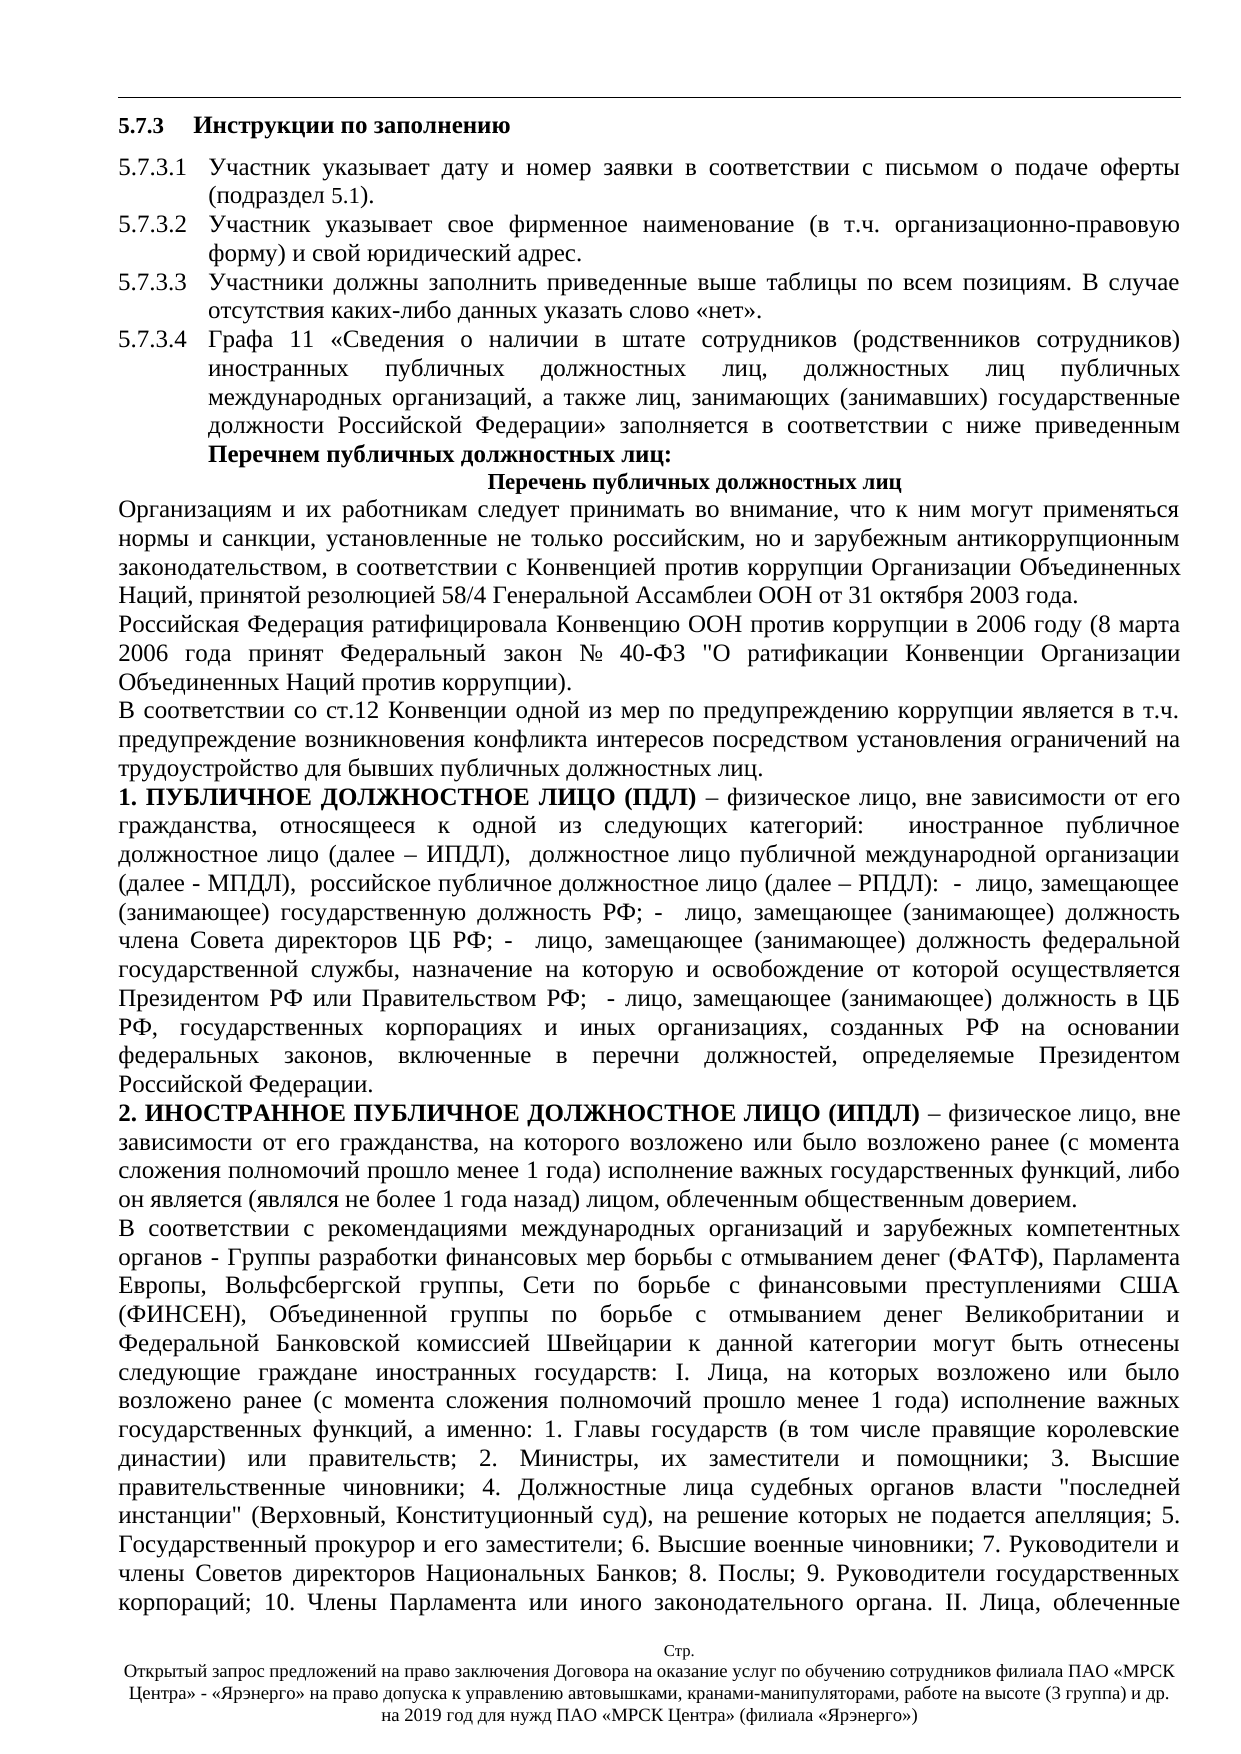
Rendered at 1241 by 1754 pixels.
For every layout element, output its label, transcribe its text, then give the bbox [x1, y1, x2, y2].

text Российская Федерация ратифицировала Конвенцию ООН против коррупции в 2006 году (8 марта 2006 года принят Федеральный закон № 40-ФЗ "О ратификации Конвенции Организации Объединенных Наций против коррупции). [118, 609, 1181, 696]
list Участник указывает дату и номер заявки в соответствии с письмом о подаче оферты (подраздел 5.1). [118, 152, 1181, 209]
text 2. ИНОСТРАННОЕ ПУБЛИЧНОЕ ДОЛЖНОСТНОЕ ЛИЦО (ИПДЛ) – физическое лицо, вне зависимости от его гражданства, на которого возложено или было возложено ранее (с момента сложения полномочий прошло менее 1 года) исполнение важных государственных функций, либо он является (являлся не более 1 года назад) лицом, облеченным общественным доверием. [118, 1098, 1181, 1213]
subtitle Инструкции по заполнению [118, 111, 1181, 139]
text 1. ПУБЛИЧНОЕ ДОЛЖНОСТНОЕ ЛИЦО (ПДЛ) – физическое лицо, вне зависимости от его гражданства, относящееся к одной из следующих категорий: иностранное публичное должностное лицо (далее – ИПДЛ), должностное лицо публичной международной организации (далее - МПДЛ), российское публичное должностное лицо (далее – РПДЛ): - лицо, замещающее (занимающее) государственную должность РФ; - лицо, замещающее (занимающее) должность члена Совета директоров ЦБ РФ; - лицо, замещающее (занимающее) должность федеральной государственной службы, назначение на которую и освобождение от которой осуществляется Президентом РФ или Правительством РФ; - лицо, замещающее (занимающее) должность в ЦБ РФ, государственных корпорациях и иных организациях, созданных РФ на основании федеральных законов, включенные в перечни должностей, определяемые Президентом Российской Федерации. [118, 782, 1181, 1098]
list Участники должны заполнить приведенные выше таблицы по всем позициям. В случае отсутствия каких-либо данных указать слово «нет». [118, 267, 1181, 324]
text Организациям и их работникам следует принимать во внимание, что к ним могут применяться нормы и санкции, установленные не только российским, но и зарубежным антикоррупционным законодательством, в соответствии с Конвенцией против коррупции Организации Объединенных Наций, принятой резолюцией 58/4 Генеральной Ассамблеи ООН от 31 октября 2003 года. [118, 494, 1181, 609]
list Графа 11 «Сведения о наличии в штате сотрудников (родственников сотрудников) иностранных публичных должностных лиц, должностных лиц публичных международных организаций, а также лиц, занимающих (занимавших) государственные должности Российской Федерации» заполняется в соответствии с ниже приведенным Перечнем публичных должностных лиц: [118, 324, 1181, 468]
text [118, 1213, 1181, 1616]
list Участник указывает свое фирменное наименование (в т.ч. организационно-правовую форму) и свой юридический адрес. [118, 209, 1181, 267]
text В соответствии со ст.12 Конвенции одной из мер по предупреждению коррупции является в т.ч. предупреждение возникновения конфликта интересов посредством установления ограничений на трудоустройство для бывших публичных должностных лиц. [118, 696, 1181, 782]
list Перечень публичных должностных лиц [208, 468, 1181, 494]
